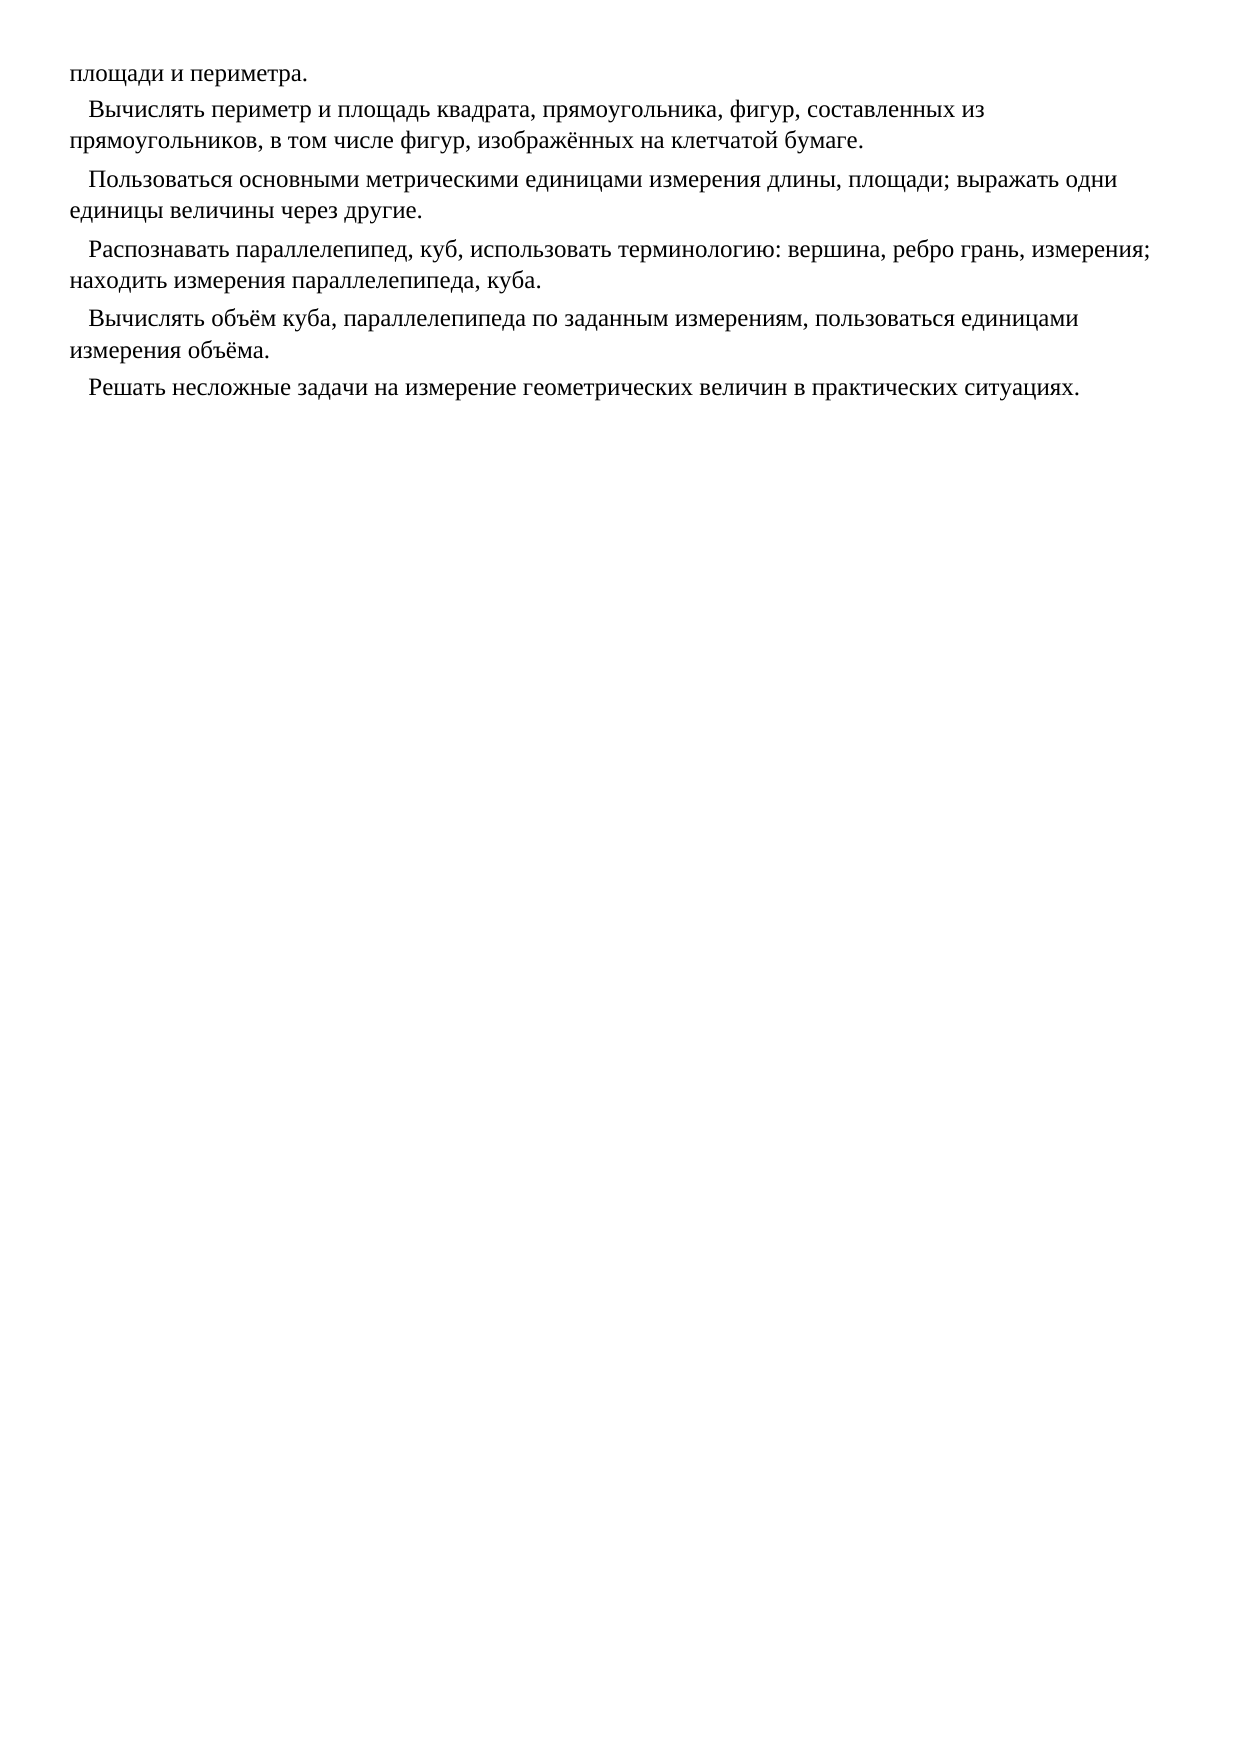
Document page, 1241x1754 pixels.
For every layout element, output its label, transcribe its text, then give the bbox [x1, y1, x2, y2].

text Вычислять объём куба, параллелепипеда по заданным измерениям, пользоваться единицами измерения объёма. [69, 303, 1093, 363]
text Распознавать параллелепипед, куб, использовать терминологию: вершина, ребро грань, измерения; находить измерения параллелепипеда, куба. [69, 234, 1153, 294]
text Пользоваться основными метрическими единицами измерения длины, площади; выражать одни единицы величины через другие. [69, 164, 1123, 224]
text площади и периметра. [69, 59, 1153, 87]
text Вычислять периметр и площадь квадрата, прямоугольника, фигур, составленных из прямоугольников, в том числе фигур, изображённых на клетчатой бумаге. [69, 94, 988, 154]
text Решать несложные задачи на измерение геометрических величин в практических ситуациях. [88, 373, 1153, 401]
